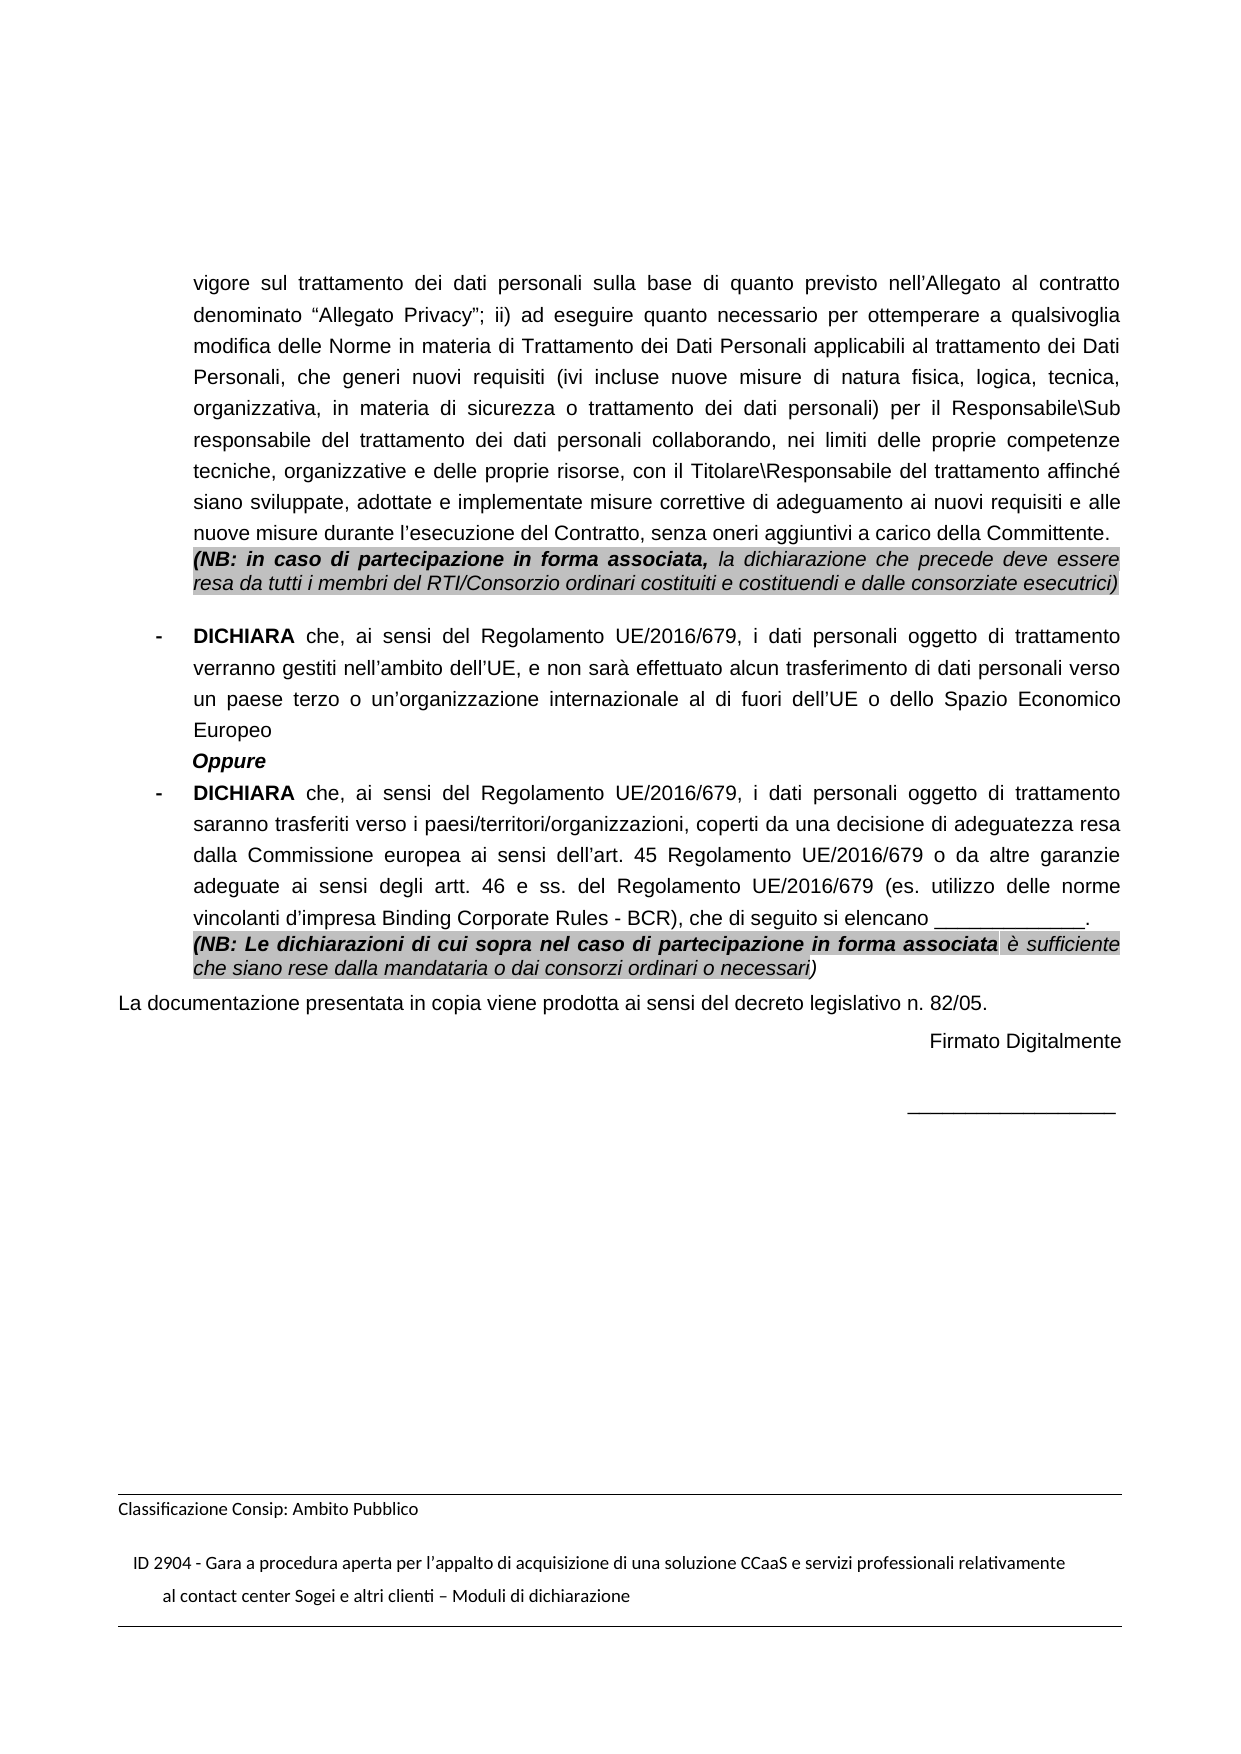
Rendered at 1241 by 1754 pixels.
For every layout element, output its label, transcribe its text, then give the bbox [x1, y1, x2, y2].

list DICHIARA che, ai sensi del Regolamento UE/2016/679, i dati personali oggetto di trattamento verranno gestiti nell’ambito dell’UE, e non sarà effettuato alcun trasferimento di dati personali verso un paese terzo o un’organizzazione internazionale al di fuori dell’UE o dello Spazio Economico Europeo [156, 619, 1122, 744]
list DICHIARA che, ai sensi del Regolamento UE/2016/679, i dati personali oggetto di trattamento saranno trasferiti verso i paesi/territori/organizzazioni, coperti da una decisione di adeguatezza resa dalla Commissione europea ai sensi dell’art. 45 Regolamento UE/2016/679 o da altre garanzie adeguate ai sensi degli artt. 46 e ss. del Regolamento UE/2016/679 (es. utilizzo delle norme vincolanti d’impresa Binding Corporate Rules - BCR), che di seguito si elencano _____________. [156, 775, 1122, 931]
text Oppure [155, 744, 1122, 775]
text La documentazione presentata in copia viene prodotta ai sensi del decreto legislativo n. 82/05. [118, 986, 1122, 1017]
list (NB: Le dichiarazioni di cui sopra nel caso di partecipazione in forma associata è sufficiente che siano rese dalla mandataria o dai consorzi ordinari o necessari) [810, 931, 1122, 979]
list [156, 266, 1122, 547]
text Firmato Digitalmente __________________ [118, 1023, 1122, 1117]
